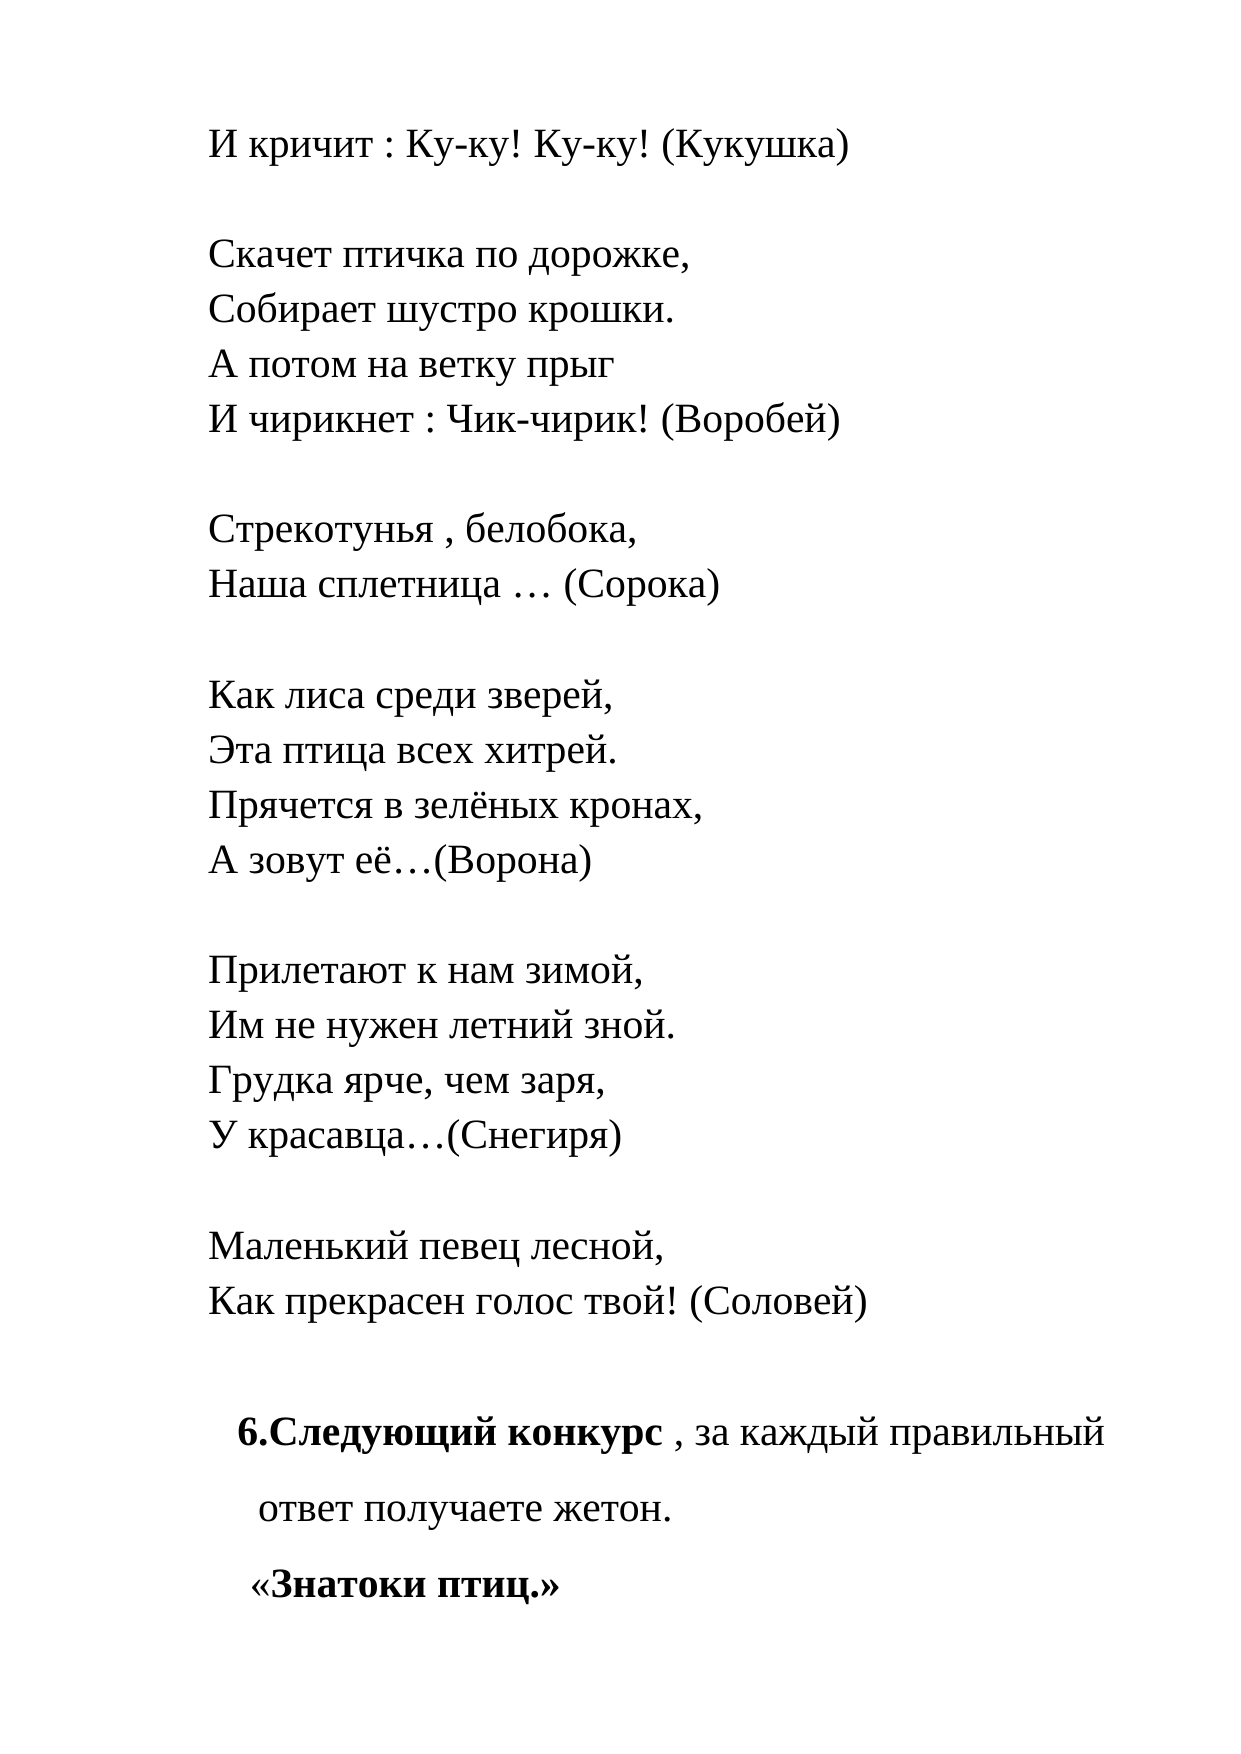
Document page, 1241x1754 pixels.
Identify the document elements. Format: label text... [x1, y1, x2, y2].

list Им не нужен летний зной. [208, 1000, 1152, 1048]
list Прячется в зелёных кронах, [208, 779, 1152, 827]
list Стрекотунья , белобока, [208, 504, 1152, 552]
list А потом на ветку прыг [208, 338, 1152, 386]
text ответ получаете жетон. [133, 1482, 1152, 1530]
list Эта птица всех хитрей. [208, 724, 1152, 772]
list Скачет птичка по дорожке, [208, 228, 1152, 276]
list И чирикнет : Чик-чирик! (Воробей) [208, 394, 1152, 442]
list Грудка ярче, чем заря, [208, 1055, 1152, 1103]
list Как лиса среди зверей, [208, 669, 1152, 717]
list И кричит : Ку-ку! Ку-ку! (Кукушка) [208, 118, 1152, 166]
text 6.Следующий конкурс , за каждый правильный [133, 1406, 1152, 1454]
list У красавца…(Снегиря) [208, 1110, 1152, 1158]
list Собирает шустро крошки. [208, 283, 1152, 331]
list Прилетают к нам зимой, [208, 945, 1152, 993]
list Как прекрасен голос твой! (Соловей) [208, 1275, 1152, 1323]
list «Знатоки птиц.» [208, 1558, 1152, 1606]
list А зовут её…(Ворона) [208, 834, 1152, 882]
list Наша сплетница … (Сорока) [208, 559, 1152, 607]
list Маленький певец лесной, [208, 1220, 1152, 1268]
